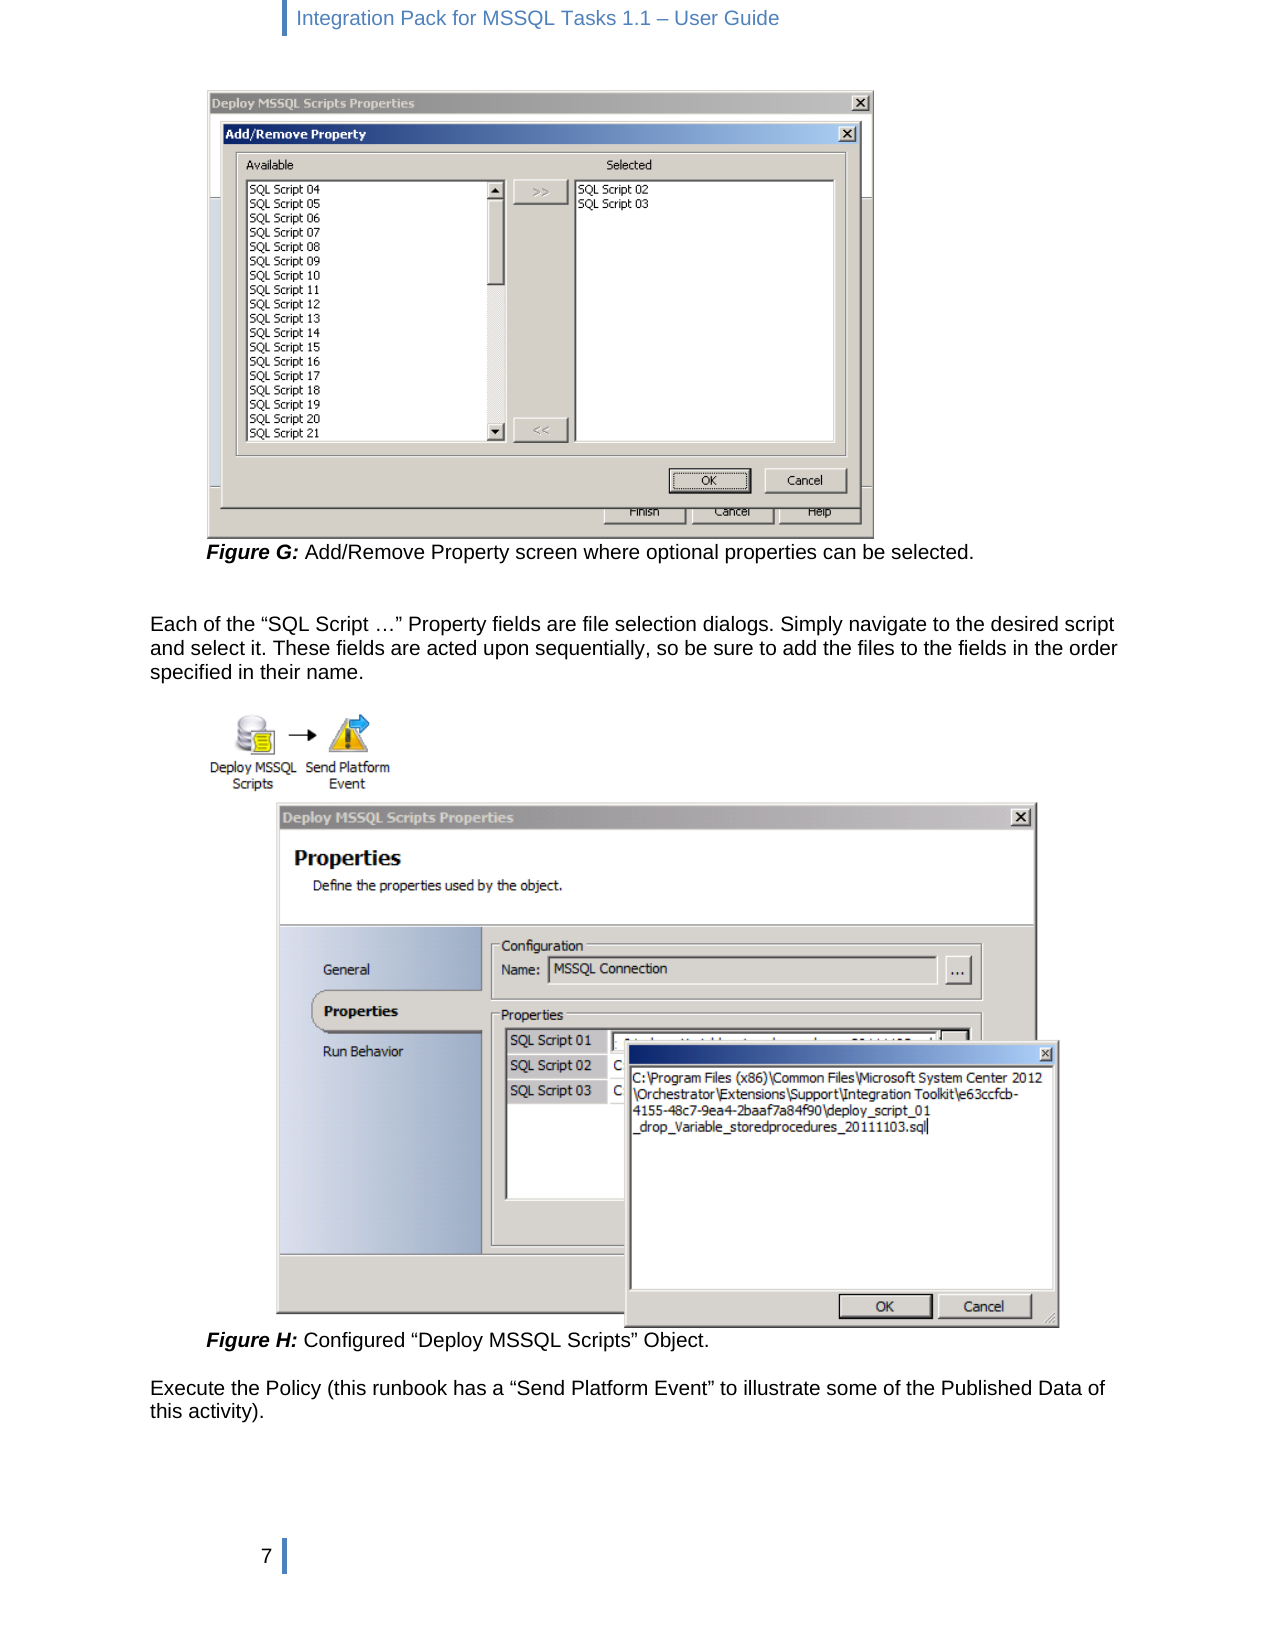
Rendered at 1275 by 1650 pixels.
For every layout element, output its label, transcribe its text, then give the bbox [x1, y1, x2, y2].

text Figure G: Add/Remove Property screen where optional properties can be selected. [206, 540, 1125, 564]
text Figure H: Configured “Deploy MSSQL Scripts” ject. [206, 1327, 1125, 1351]
picture [206, 90, 874, 540]
text Execute the licy (this runbook has a “Send Platform Event” to illustrate some of the Published Data of this activity). [150, 1375, 1125, 1423]
picture [206, 707, 1060, 1328]
text Each of the “SQL Script …” Property fields are file selection dialogs. Simply navigate to the desired script and select it. These fields are acted upon sequentially, so be sure to add the files to the fields in the order specified in their name. [150, 612, 1125, 684]
